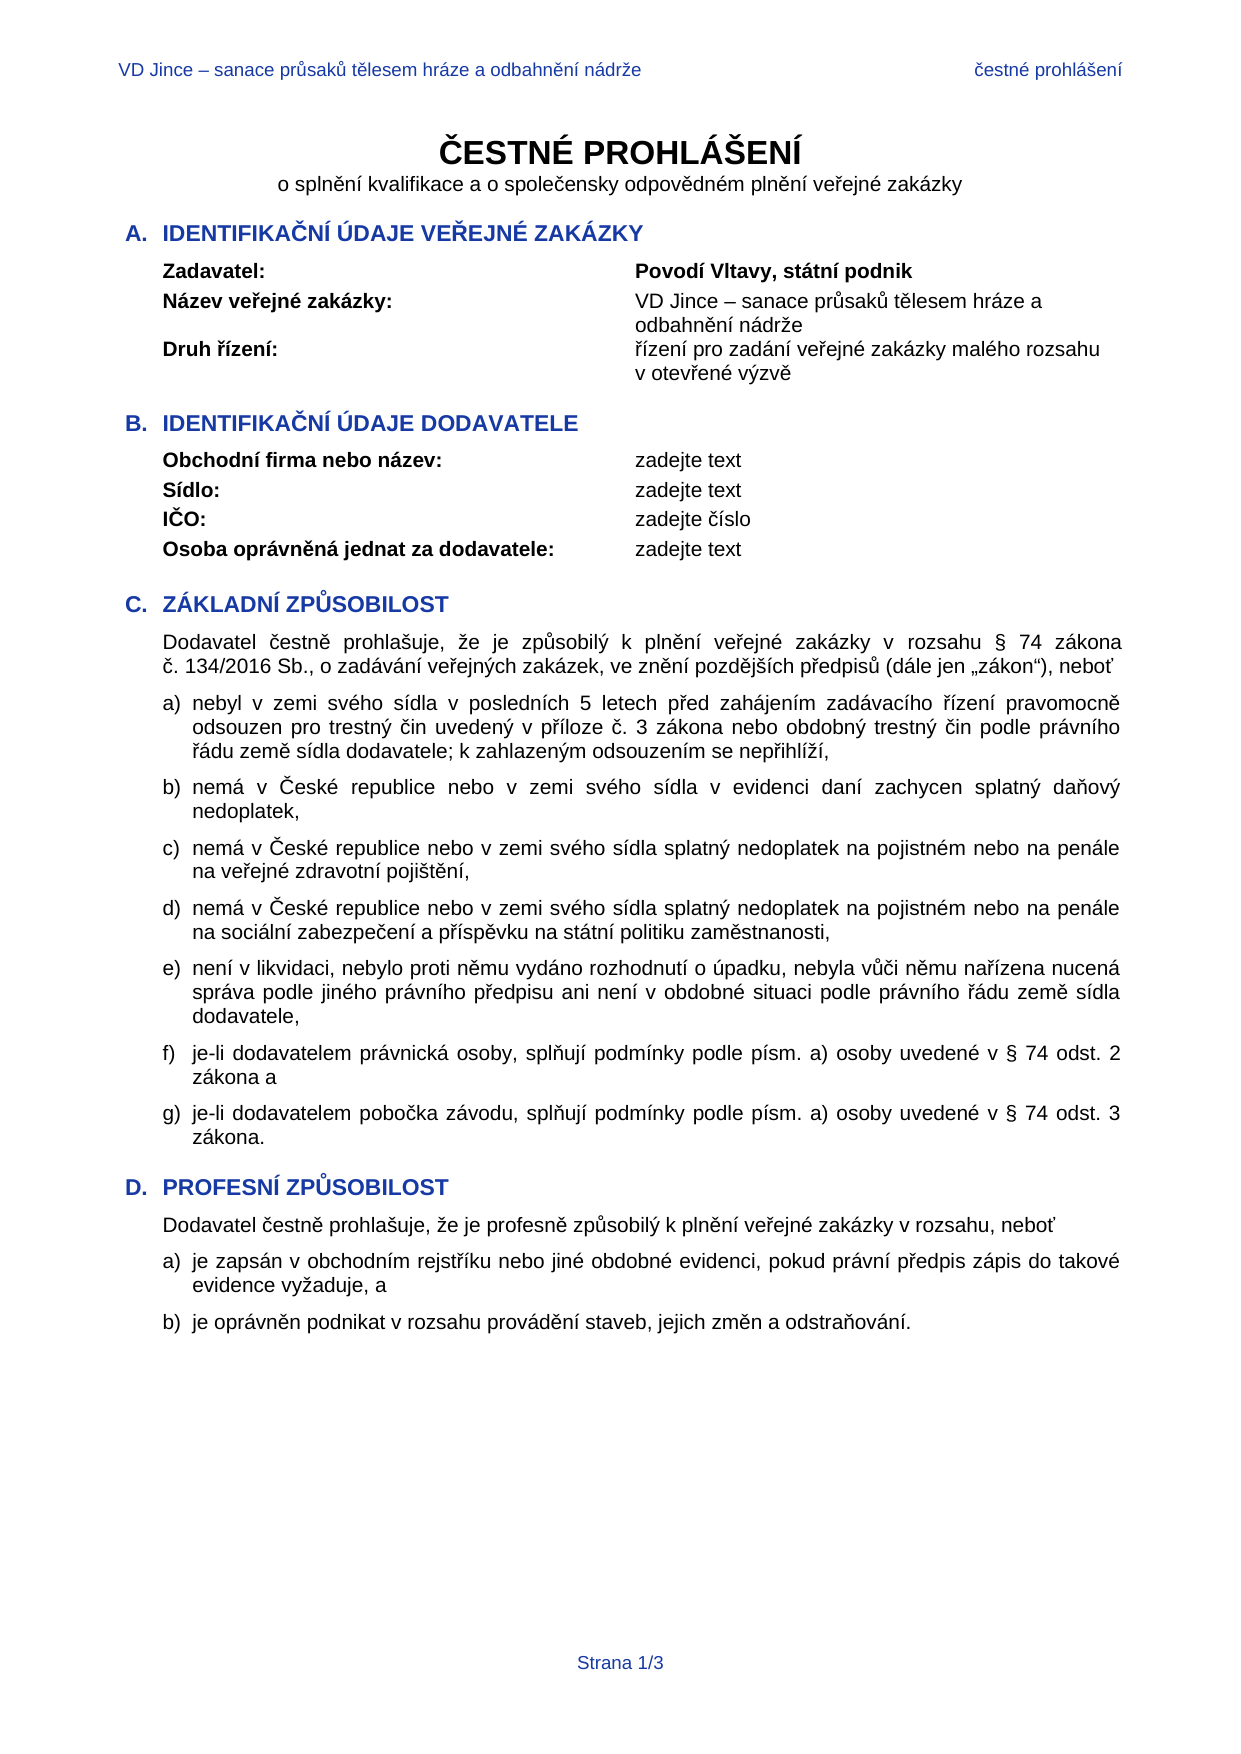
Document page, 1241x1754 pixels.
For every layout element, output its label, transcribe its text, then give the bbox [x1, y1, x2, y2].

text je oprávněn podnikat v rozsahu provádění staveb, jejich změn a odstraňování. [162, 1309, 1122, 1333]
table_header [635, 448, 1122, 478]
text ČESTNÉ PROHLÁŠENÍ [118, 133, 1122, 171]
table_cell Sídlo: [163, 478, 635, 507]
table_header Obchodní firma nebo název: [163, 448, 635, 478]
text nemá v České republice nebo v zemi svého sídla splatný nedoplatek na pojistném nebo na penále na veřejné zdravotní pojištění, [162, 835, 1122, 883]
subtitle Identifikační údaje dodavatele [148, 409, 1122, 436]
text o splnění kvalifikace a o společensky odpovědném plnění veřejné zakázky [118, 171, 1122, 195]
subtitle Identifikační údaje veřejné zakázky [148, 220, 1122, 247]
text nemá v České republice nebo v zemi svého sídla splatný nedoplatek na pojistném nebo na penále na sociální zabezpečení a příspěvku na státní politiku zaměstnanosti, [162, 896, 1122, 944]
table_header Povodí Vltavy, státní podnik [635, 259, 1122, 289]
table_cell Druh řízení: [163, 337, 635, 384]
table_cell [635, 537, 1122, 566]
table_cell řízení pro zadání veřejné zakázky malého rozsahu v otevřené výzvě [635, 337, 1122, 384]
subtitle Základní způsobilost [148, 591, 1122, 618]
table_cell IČO: [163, 507, 635, 537]
text je-li dodavatelem právnická osoby, splňují podmínky podle písm. a) osoby uvedené v § 74 odst. 2 zákona a [162, 1041, 1122, 1088]
text Dodavatel čestně prohlašuje, že je profesně způsobilý k plnění veřejné zakázky v rozsahu, neboť [162, 1213, 1122, 1237]
table_cell [635, 478, 1122, 507]
text je zapsán v obchodním rejstříku nebo jiné obdobné evidenci, pokud právní předpis zápis do takové evidence vyžaduje, a [162, 1249, 1122, 1297]
text není v likvidaci, nebylo proti němu vydáno rozhodnutí o úpadku, nebyla vůči němu nařízena nucená správa podle jiného právního předpisu ani není v obdobné situaci podle právního řádu země sídla dodavatele, [162, 956, 1122, 1028]
text nebyl v zemi svého sídla v posledních 5 letech před zahájením zadávacího řízení pravomocně odsouzen pro trestný čin uvedený v příloze č. 3 zákona nebo obdobný trestný čin podle právního řádu země sídla dodavatele; k zahlazeným odsouzením se nepřihlíží, [162, 691, 1122, 762]
table_header Zadavatel: [163, 259, 635, 289]
table_cell Název veřejné zakázky: [163, 289, 635, 337]
text Dodavatel čestně prohlašuje, že je způsobilý k plnění veřejné zakázky v rozsahu § 74 zákona č. 134/2016 Sb., o zadávání veřejných zakázek, ve znění pozdějších předpisů (dále jen „zákon“), neboť [162, 630, 1122, 678]
subtitle Profesní způsobilost [148, 1174, 1122, 1200]
text je-li dodavatelem pobočka závodu, splňují podmínky podle písm. a) osoby uvedené v § 74 odst. 3 zákona. [162, 1101, 1122, 1149]
text nemá v České republice nebo v zemi svého sídla v evidenci daní zachycen splatný daňový nedoplatek, [162, 775, 1122, 823]
table_cell [635, 507, 1122, 537]
table_cell VD Jince – sanace průsaků tělesem hráze a odbahnění nádrže [635, 289, 1122, 337]
table_cell Osoba oprávněná jednat za dodavatele: [163, 537, 635, 566]
